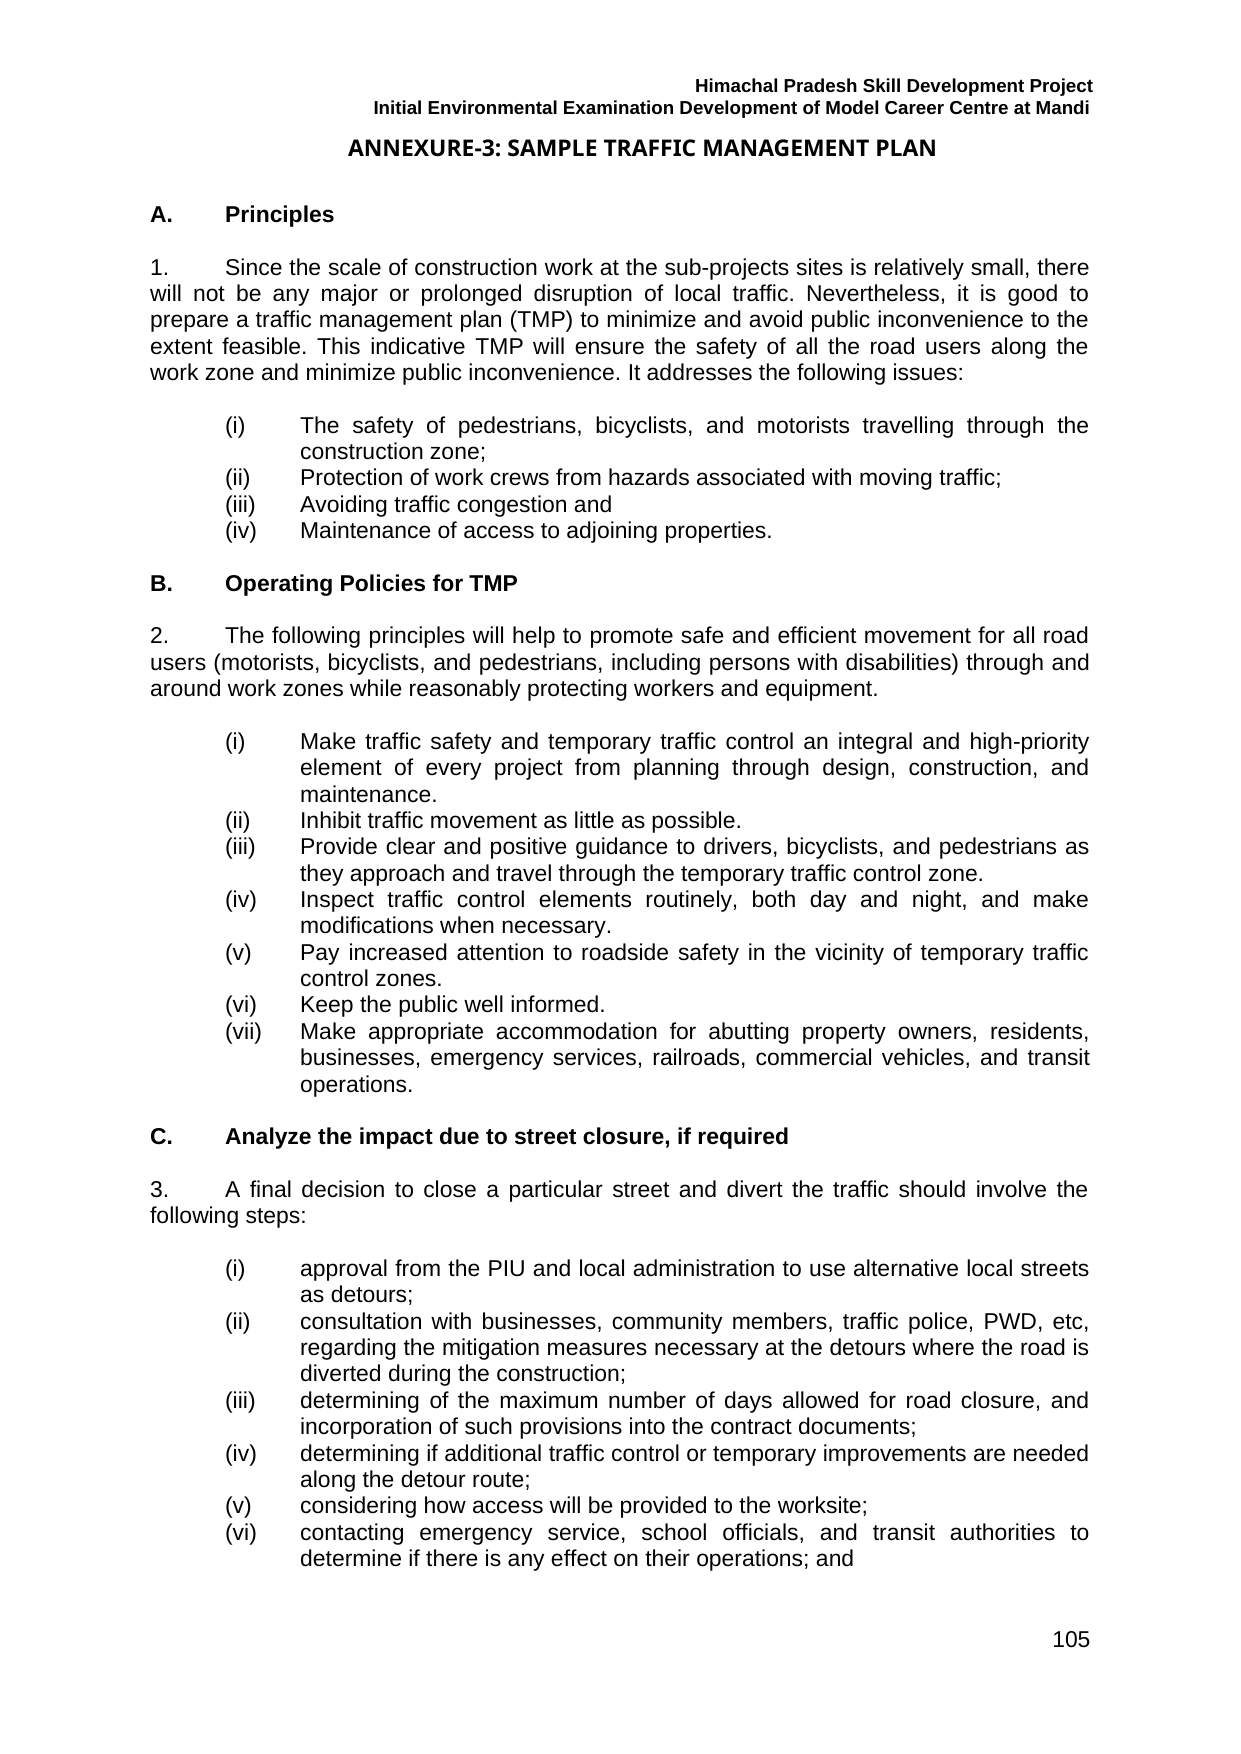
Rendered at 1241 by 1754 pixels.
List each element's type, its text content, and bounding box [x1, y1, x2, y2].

list Pay increased attention to roadside safety in the vicinity of temporary traffic control zones. [225, 939, 1090, 991]
list Maintenance of access to adjoining properties. [225, 517, 1090, 543]
list Make traffic safety and temporary traffic control an integral and high-priority element of every project from planning through design, construction, and maintenance. [225, 728, 1090, 807]
list A final decision to close a particular street and divert the traffic should involve the following steps: [150, 1176, 1090, 1229]
list determining of the maximum number of days allowed for road closure, and incorporation of such provisions into the contract documents; [225, 1387, 1090, 1439]
list determining if additional traffic control or temporary improvements are needed along the detour route; [225, 1439, 1090, 1492]
list The safety of pedestrians, bicyclists, and motorists travelling through the construction zone; [225, 412, 1090, 464]
text C. Analyze the impact due to street closure, if required [150, 1123, 1090, 1149]
text B. Operating Policies for TMP [150, 570, 1090, 596]
text A. Principles [150, 201, 1090, 227]
list Keep the public well informed. [225, 991, 1090, 1018]
list The following principles will help to promote safe and efficient movement for all road users (motorists, bicyclists, and pedestrians, including persons with disabilities) through and around work zones while reasonably protecting workers and equipment. [150, 622, 1090, 702]
list Make appropriate accommodation for abutting property owners, residents, businesses, emergency services, railroads, commercial vehicles, and transit operations. [225, 1018, 1090, 1097]
list considering how access will be provided to the worksite; [225, 1492, 1090, 1518]
list Since the scale of construction work at the sub-projects sites is relatively small, there will not be any major or prolonged disruption of local traffic. Nevertheless, it is good to prepare a traffic management plan (TMP) to minimize and avoid public inconvenience to the extent feasible. This indicative TMP will ensure the safety of all the road users along the work zone and minimize public inconvenience. It addresses the following issues: [150, 253, 1090, 385]
list contacting emergency service, school officials, and transit authorities to determine if there is any effect on their operations; and [225, 1518, 1090, 1571]
list Avoiding traffic congestion and [225, 491, 1090, 517]
list Inspect traffic control elements routinely, both day and night, and make modifications when necessary. [225, 886, 1090, 939]
list Protection of work crews from hazards associated with moving traffic; [225, 464, 1090, 491]
list Provide clear and positive guidance to drivers, bicyclists, and pedestrians as they approach and travel through the temporary traffic control zone. [225, 833, 1090, 886]
list consultation with businesses, community members, traffic police, PWD, etc, regarding the mitigation measures necessary at the detours where the road is diverted during the construction; [225, 1308, 1090, 1387]
subtitle Annexure-3: Sample Traffic Management Plan [195, 132, 1090, 163]
list approval from the PIU and local administration to use alternative local streets as detours; [225, 1255, 1090, 1308]
list Inhibit traffic movement as little as possible. [225, 807, 1090, 833]
